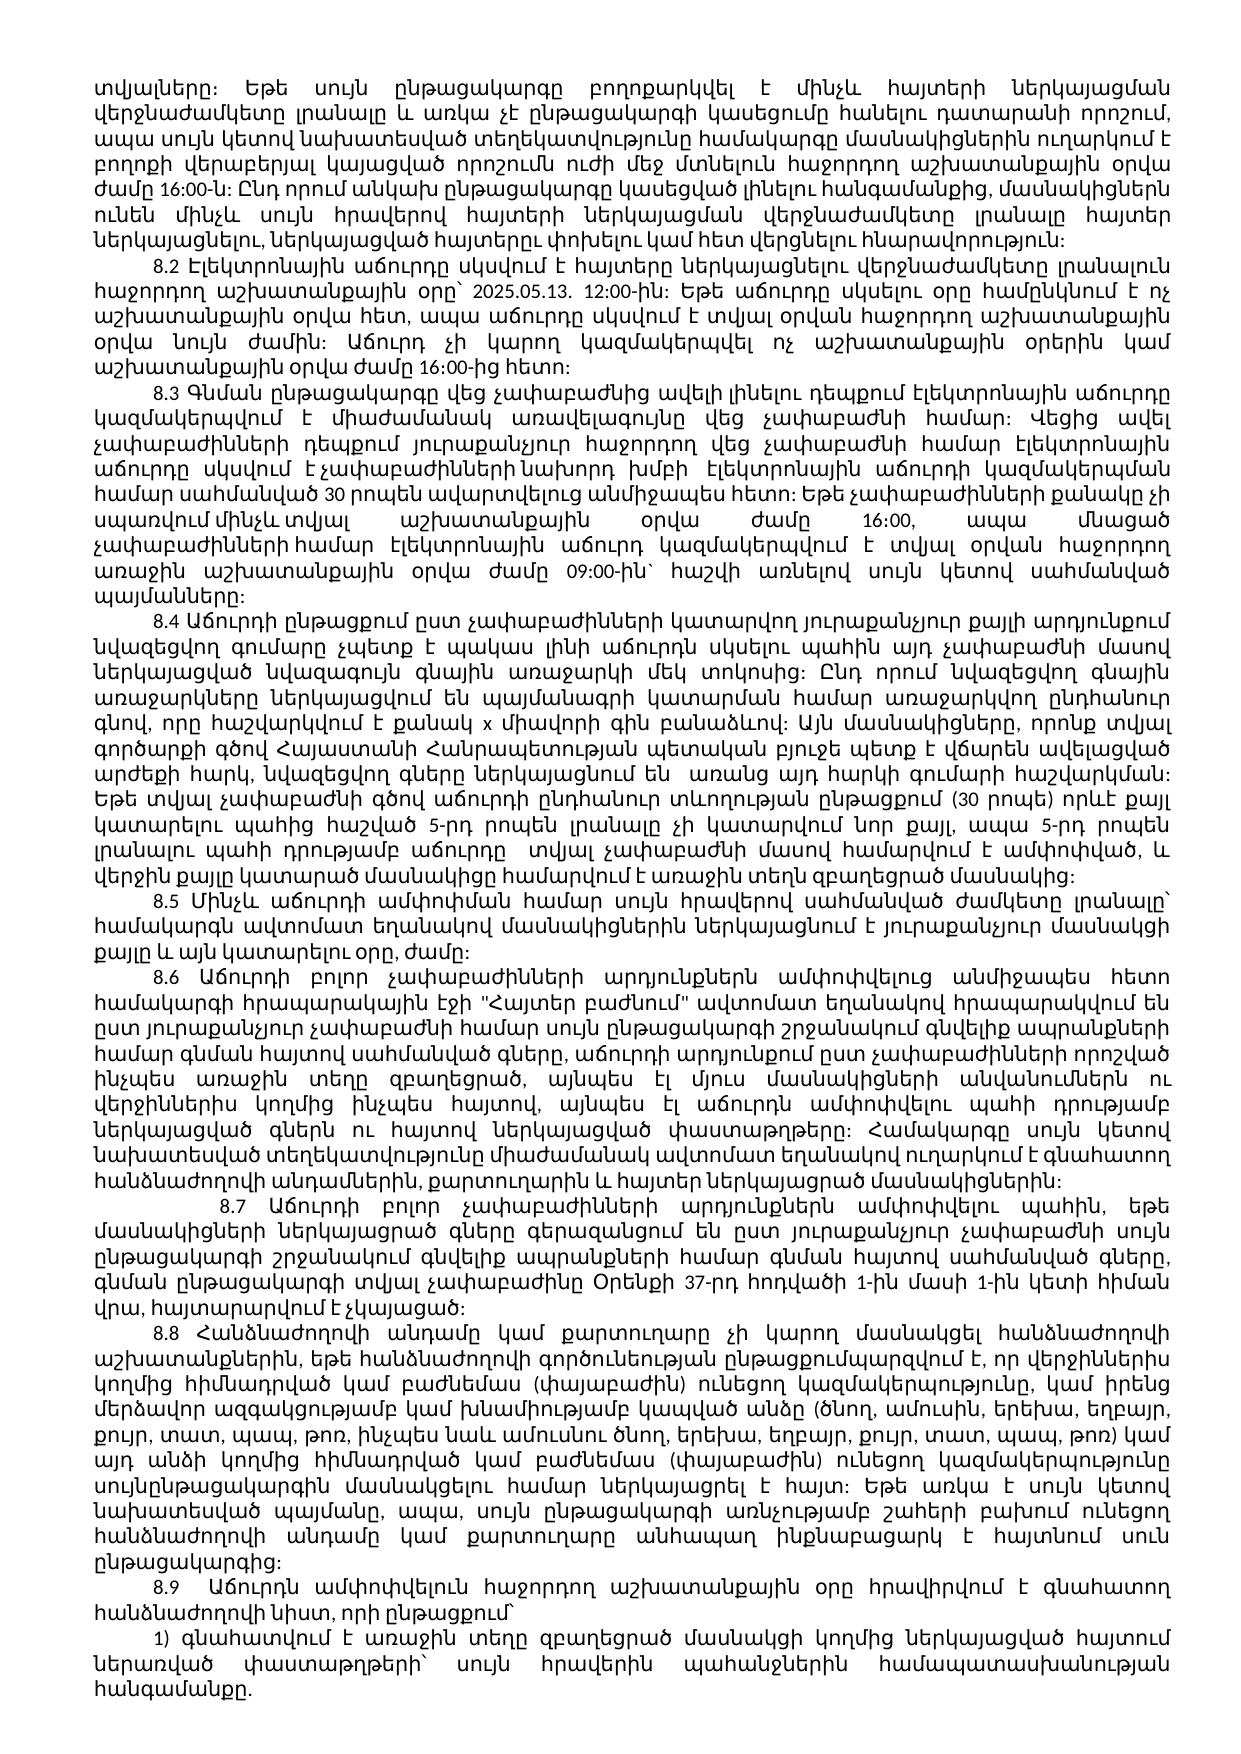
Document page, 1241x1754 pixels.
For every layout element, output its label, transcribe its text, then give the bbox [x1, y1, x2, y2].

text 8.7 Աճուրդի բոլոր չափաբաժինների արդյունքներն ամփոփվելու պահին, եթե մասնակիցների ներկայացրած գները գերազանցում են ըստ յուրաքանչյուր չափաբաժնի սույն ընթացակարգի շրջանակում գնվելիք ապրանքների համար գնման հայտով սահմանված գները, գնման ընթացակարգի տվյալ չափաբաժինը Օրենքի 37-րդ հոդվածի 1-ին մասի 1-ին կետի հիման վրա, հայտարարվում է չկայացած: [94, 1193, 1171, 1320]
text 8.5 Մինչև աճուրդի ամփոփման համար սույն հրավերով սահմանված ժամկետը լրանալը՝ համակարգն ավտոմատ եղանակով մասնակիցներին ներկայացնում է յուրաքանչյուր մասնակցի քայլը և այն կատարելու օրը, ժամը: [94, 888, 1171, 964]
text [94, 75, 1171, 253]
text 8.9 Աճուրդն ամփոփվելուն հաջորդող աշխատանքային օրը հրավիրվում է գնահատող հանձնաժողովի նիստ, որի ընթացքում՝ [94, 1574, 1171, 1625]
text 8.2 Էլեկտրոնային աճուրդը սկսվում է հայտերը ներկայացնելու վերջնաժամկետը լրանալուն հաջորդող աշխատանքային օրը՝ 2025.05.13. 12:00 -ին: Եթե աճուրդը սկսելու օրը համընկնում է ոչ աշխատանքային օրվա հետ, ապա աճուրդը սկսվում է տվյալ օրվան հաջորդող աշխատանքային օրվա նույն ժամին: Աճուրդ չի կարող կազմակերպվել ոչ աշխատանքային օրերին կամ աշխատանքային օրվա ժամը 16։00-ից հետո: [94, 253, 1171, 380]
text 8.3 Գնման ընթացակարգը վեց չափաբաժնից ավելի լինելու դեպքում էլեկտրոնային աճուրդը կազմակերպվում է միաժամանակ առավելագույնը վեց չափաբաժնի համար: Վեցից ավել չափաբաժինների դեպքում յուրաքանչյուր հաջորդող վեց չափաբաժնի համար էլեկտրոնային աճուրդը սկսվում է չափաբաժինների նախորդ խմբի էլեկտրոնային աճուրդի կազմակերպման համար սահմանված 30 րոպեն ավարտվելուց անմիջապես հետո: Եթե չափաբաժինների քանակը չի սպառվում մինչև տվյալ աշխատանքային օրվա ժամը 16։00, ապա մնացած չափաբաժինների համար էլեկտրոնային աճուրդ կազմակերպվում է տվյալ օրվան հաջորդող առաջին աշխատանքային օրվա ժամը 09:00-ին` հաշվի առնելով սույն կետով սահմանված պայմանները: [94, 380, 1171, 609]
text 8.4 Աճուրդի ընթացքում ըստ չափաբաժինների կատարվող յուրաքանչյուր քայլի արդյունքում նվազեցվող գումարը չպետք է պակաս լինի աճուրդն սկսելու պահին այդ չափաբաժնի մասով ներկայացված նվազագույն գնային առաջարկի մեկ տոկոսից: Ընդ որում նվազեցվող գնային առաջարկները ներկայացվում են պայմանագրի կատարման համար առաջարկվող ընդհանուր գնով, որը հաշվարկվում է քանակ x միավորի գին բանաձևով: Այն մասնակիցները, որոնք տվյալ գործարքի գծով Հայաստանի Հանրապետության պետական բյուջե պետք է վճարեն ավելացված արժեքի հարկ, նվազեցվող գները ներկայացնում են առանց այդ հարկի գումարի հաշվարկման: Եթե տվյալ չափաբաժնի գծով աճուրդի ընդհանուր տևողության ընթացքում (30 րոպե) որևէ քայլ կատարելու պահից հաշված 5-րդ րոպեն լրանալը չի կատարվում նոր քայլ, ապա 5-րդ րոպեն լրանալու պահի դրությամբ աճուրդը տվյալ չափաբաժնի մասով համարվում է ամփոփված, և վերջին քայլը կատարած մասնակիցը համարվում է առաջին տեղն զբաղեցրած մասնակից: [94, 609, 1171, 888]
text 8.6 Աճուրդի բոլոր չափաբաժինների արդյունքներն ամփոփվելուց անմիջապես հետո համակարգի հրապարակային էջի "Հայտեր բաժնում" ավտոմատ եղանակով հրապարակվում են ըստ յուրաքանչյուր չափաբաժնի համար սույն ընթացակարգի շրջանակում գնվելիք ապրանքների համար գնման հայտով սահմանված գները, աճուրդի արդյունքում ըստ չափաբաժինների որոշված ինչպես առաջին տեղը զբաղեցրած, այնպես էլ մյուս մասնակիցների անվանումներն ու վերջիններիս կողմից ինչպես հայտով, այնպես էլ աճուրդն ամփոփվելու պահի դրությամբ ներկայացված գներն ու հայտով ներկայացված փաստաթղթերը: Համակարգը սույն կետով նախատեսված տեղեկատվությունը միաժամանակ ավտոմատ եղանակով ուղարկում է գնահատող հանձնաժողովի անդամներին, քարտուղարին և հայտեր ներկայացրած մասնակիցներին: [94, 964, 1171, 1193]
text 8.8 Հանձնաժողովի անդամը կամ քարտուղարը չի կարող մասնակցել հանձնաժողովի աշխատանքներին, եթե հանձնաժողովի գործունեության ընթացքումպարզվում է, որ վերջիններիս կողմից հիմնադրված կամ բաժնեմաս (փայաբաժին) ունեցող կազմակերպությունը, կամ իրենց մերձավոր ազգակցությամբ կամ խնամիությամբ կապված անձը (ծնող, ամուսին, երեխա, եղբայր, քույր, տատ, պապ, թոռ, ինչպես նաև ամուսնու ծնող, երեխա, եղբայր, քույր, տատ, պապ, թոռ) կամ այդ անձի կողմից հիմնադրված կամ բաժնեմաս (փայաբաժին) ունեցող կազմակերպությունը սույնընթացակարգին մասնակցելու համար ներկայացրել է հայտ: Եթե առկա է սույն կետով նախատեսված պայմանը, ապա, սույն ընթացակարգի առնչությամբ շահերի բախում ունեցող հանձնաժողովի անդամը կամ քարտուղարը անհապաղ ինքնաբացարկ է հայտնում սուն ընթացակարգից: [94, 1320, 1171, 1574]
text 1) գնահատվում է առաջին տեղը զբաղեցրած մասնակցի կողմից ներկայացված հայտում ներառված փաստաթղթերի՝ սույն հրավերին պահանջներին համապատասխանության հանգամանքը. [94, 1625, 1171, 1702]
